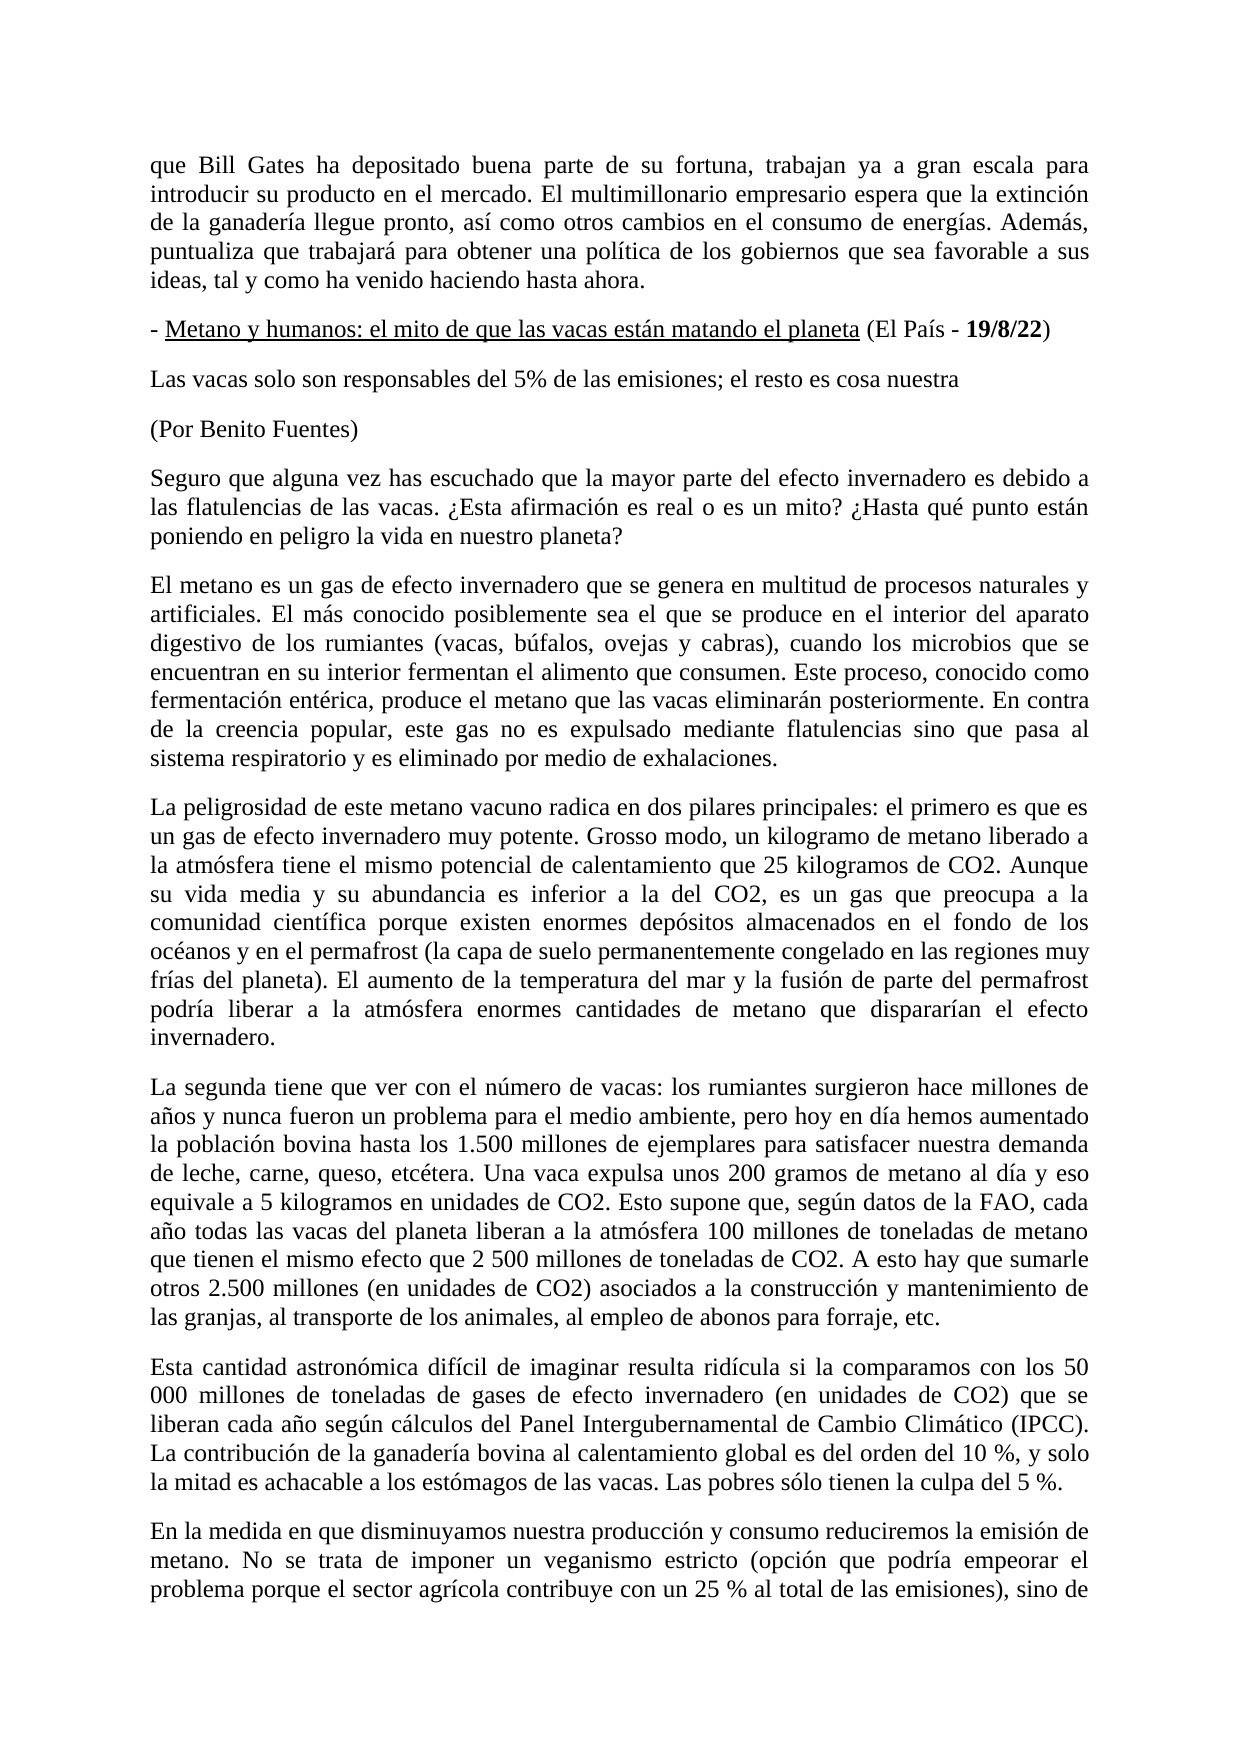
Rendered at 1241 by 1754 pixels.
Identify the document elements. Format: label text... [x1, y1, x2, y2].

text La peligrosidad de este metano vacuno radica en dos pilares principales: el primero es que es un gas de efecto invernadero muy potente. Grosso modo, un kilogramo de metano liberado a la atmósfera tiene el mismo potencial de calentamiento que 25 kilogramos de CO2. Aunque su vida media y su abundancia es inferior a la del CO2, es un gas que preocupa a la comunidad científica porque existen enormes depósitos almacenados en el fondo de los océanos y en el permafrost (la capa de suelo permanentemente congelado en las regiones muy frías del planeta). El aumento de la temperatura del mar y la fusión de parte del permafrost podría liberar a la atmósfera enormes cantidades de metano que dispararían el efecto invernadero. [150, 792, 1090, 1051]
text Esta cantidad astronómica difícil de imaginar resulta ridícula si la comparamos con los 50 000 millones de toneladas de gases de efecto invernadero (en unidades de CO2) que se liberan cada año según cálculos del Panel Intergubernamental de Cambio Climático (IPCC). La contribución de la ganadería bovina al calentamiento global es del orden del 10 %, y solo la mitad es achacable a los estómagos de las vacas. Las pobres sólo tienen la culpa del 5 %. [150, 1352, 1090, 1495]
text La segunda tiene que ver con el número de vacas: los rumiantes surgieron hace millones de años y nunca fueron un problema para el medio ambiente, pero hoy en día hemos aumentado la población bovina hasta los 1.500 millones de ejemplares para satisfacer nuestra demanda de leche, carne, queso, etcétera. Una vaca expulsa unos 200 gramos de metano al día y eso equivale a 5 kilogramos en unidades de CO2. Esto supone que, según datos de la FAO, cada año todas las vacas del planeta liberan a la atmósfera 100 millones de toneladas de metano que tienen el mismo efecto que 2 500 millones de toneladas de CO2. A esto hay que sumarle otros 2.500 millones (en unidades de CO2) asociados a la construcción y mantenimiento de las granjas, al transporte de los animales, al empleo de abonos para forraje, etc. [150, 1072, 1090, 1331]
text - Metano y humanos: el mito de que las vacas están matando el planeta (El País - 19/8/22) [150, 314, 1090, 343]
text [150, 150, 1090, 294]
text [150, 1516, 1090, 1602]
text Las vacas solo son responsables del 5% de las emisiones; el resto es cosa nuestra [150, 364, 1090, 393]
text Seguro que alguna vez has escuchado que la mayor parte del efecto invernadero es debido a las flatulencias de las vacas. ¿Esta afirmación es real o es un mito? ¿Hasta qué punto están poniendo en peligro la vida en nuestro planeta? [150, 463, 1090, 549]
text (Por Benito Fuentes) [150, 414, 1090, 442]
text El metano es un gas de efecto invernadero que se genera en multitud de procesos naturales y artificiales. El más conocido posiblemente sea el que se produce en el interior del aparato digestivo de los rumiantes (vacas, búfalos, ovejas y cabras), cuando los microbios que se encuentran en su interior fermentan el alimento que consumen. Este proceso, conocido como fermentación entérica, produce el metano que las vacas eliminarán posteriormente. En contra de la creencia popular, este gas no es expulsado mediante flatulencias sino que pasa al sistema respiratorio y es eliminado por medio de exhalaciones. [150, 570, 1090, 772]
